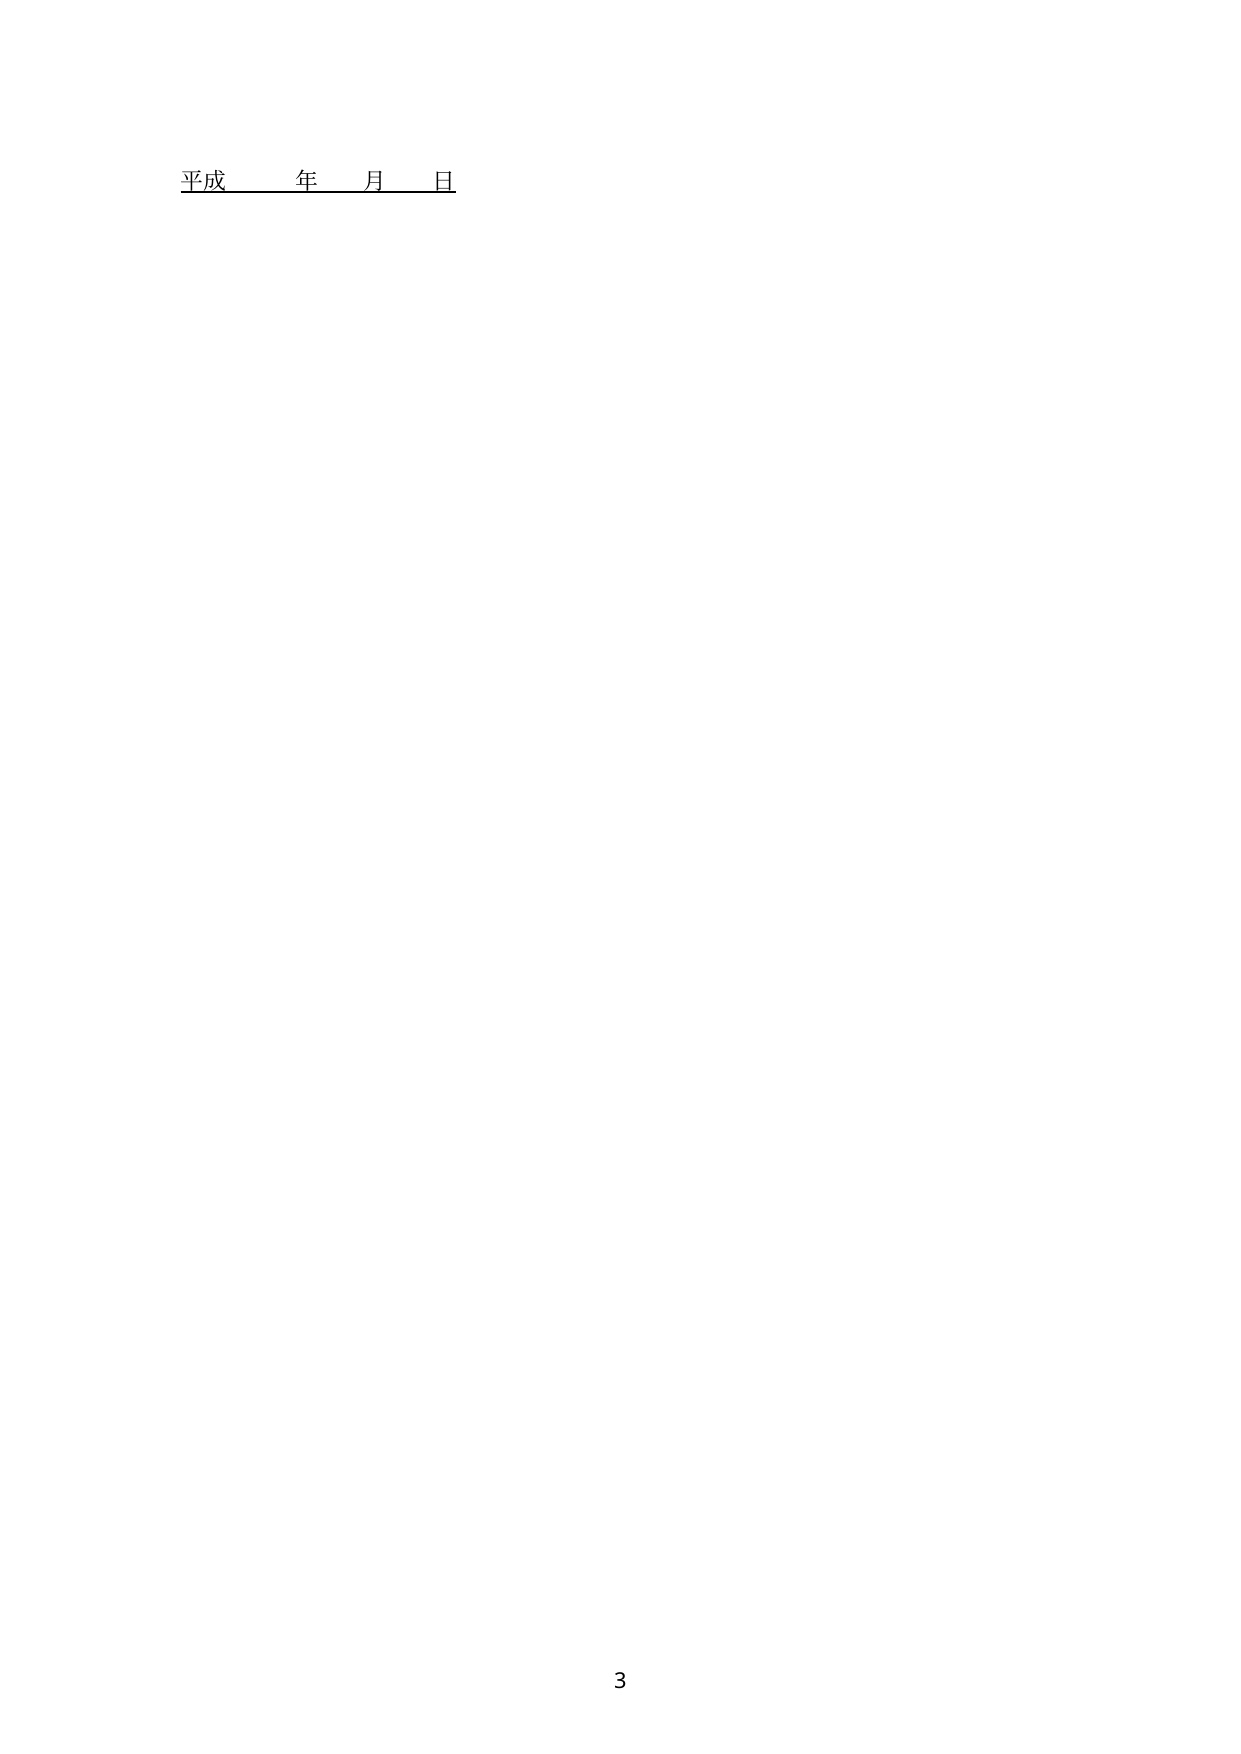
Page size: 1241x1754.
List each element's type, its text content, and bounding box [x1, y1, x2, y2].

text 平成 年 月 日 [89, 149, 1152, 210]
